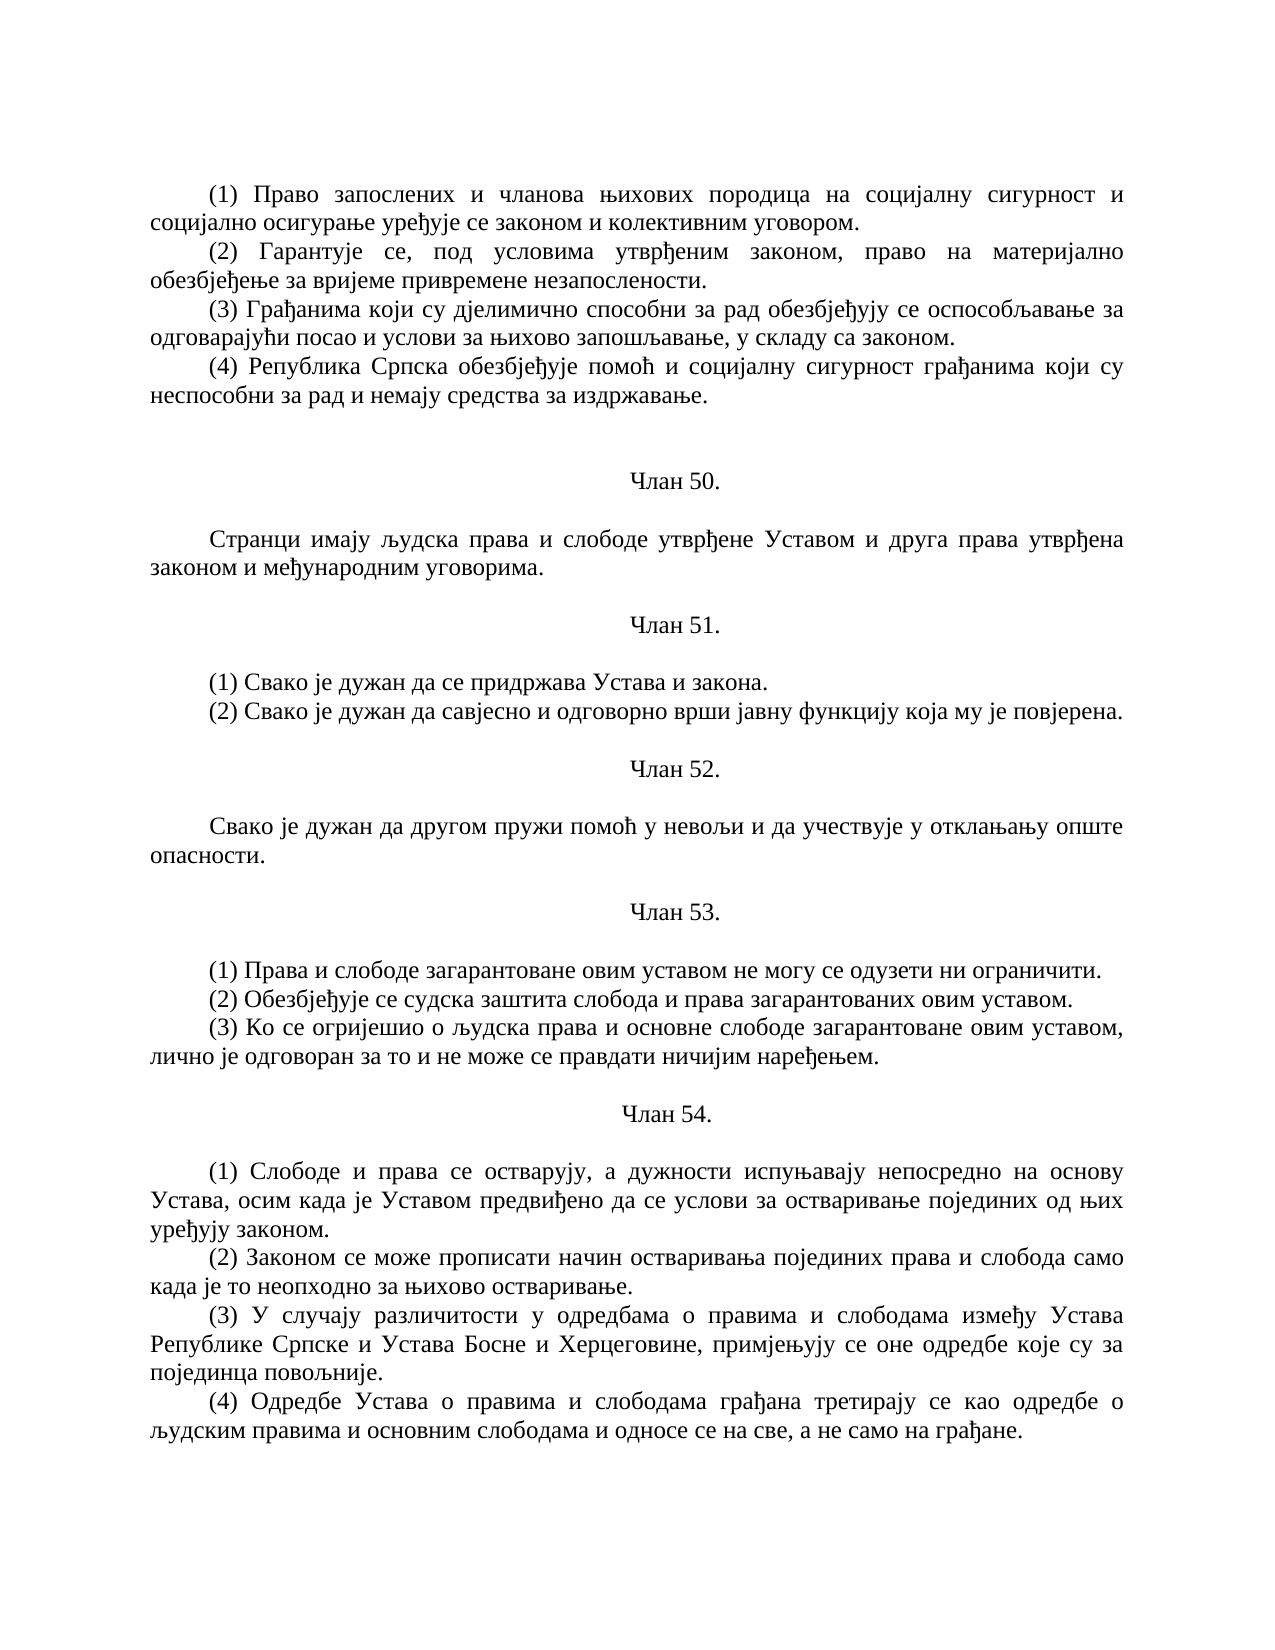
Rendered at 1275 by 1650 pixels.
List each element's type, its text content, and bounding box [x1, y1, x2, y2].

text (2) Свако је дужан да савјесно и одговорно врши јавну функцију која му је повјерена. [150, 696, 1125, 725]
text (1) Слободе и права се остварују, а дужности испуњавају непосредно на основу Устава, осим када је Уставом предвиђено да се услови за остваривање појединих од њих уређују законом. [150, 1156, 1125, 1242]
text Члан 53. [150, 897, 1125, 926]
text Члан 52. [150, 754, 1125, 782]
text (1) Свако је дужан да се придржава Устава и закона. [150, 667, 1125, 696]
text (2) Обезбјеђује се судска заштита слобода и права загарантованих овим уставом. [150, 984, 1125, 1012]
text (3) Грађанима који су дјелимично способни за рад обезбјеђују се оспособљавање за одговарајући посао и услови за њихово запошљавање, у складу са законом. [150, 294, 1125, 351]
text (1) Права и слободе загарантоване овим уставом не могу се одузети ни ограничити. [150, 955, 1125, 984]
text (3) Ко се огријешио о људска права и основне слободе загарантоване овим уставом, лично је одговоран за то и не може се правдати ничијим наређењем. [150, 1012, 1125, 1070]
text (3) У случају различитости у одредбама о правима и слободама између Устава Републике Српске и Устава Босне и Херцеговине, примјењују се оне одредбе које су за појединца повољније. [150, 1300, 1125, 1386]
text Члан 50. [150, 466, 1125, 495]
text Члан 51. [150, 610, 1125, 639]
text (4) Република Српска обезбјеђује помоћ и социјалну сигурност грађанима који су неспособни за рад и немају средства за издржавање. [150, 351, 1125, 409]
text (4) Одредбе Устава о правима и слободама грађана третирају се као одредбе о људским правима и основним слободама и односе се на све, а не само на грађане. [150, 1386, 1125, 1444]
text Члан 54. [150, 1099, 1125, 1127]
text (2) Законом се може прописати начин остваривања појединих права и слобода само када је то неопходно за њихово остваривање. [150, 1242, 1125, 1300]
text Странци имају људска права и слободе утврђене Уставом и друга права утврђена законом и међународним уговорима. [150, 524, 1125, 581]
text Свако је дужан да другом пружи помоћ у невољи и да учествује у отклањању опште опасности. [150, 811, 1125, 869]
text (2) Гарантује се, под условима утврђеним законом, право на материјално обезбјеђење за вријеме привремене незапослености. [150, 236, 1125, 294]
text (1) Право запослених и чланова њихових породица на социјалну сигурност и социјално осигурање уређује се законом и колективним уговором. [150, 179, 1125, 236]
